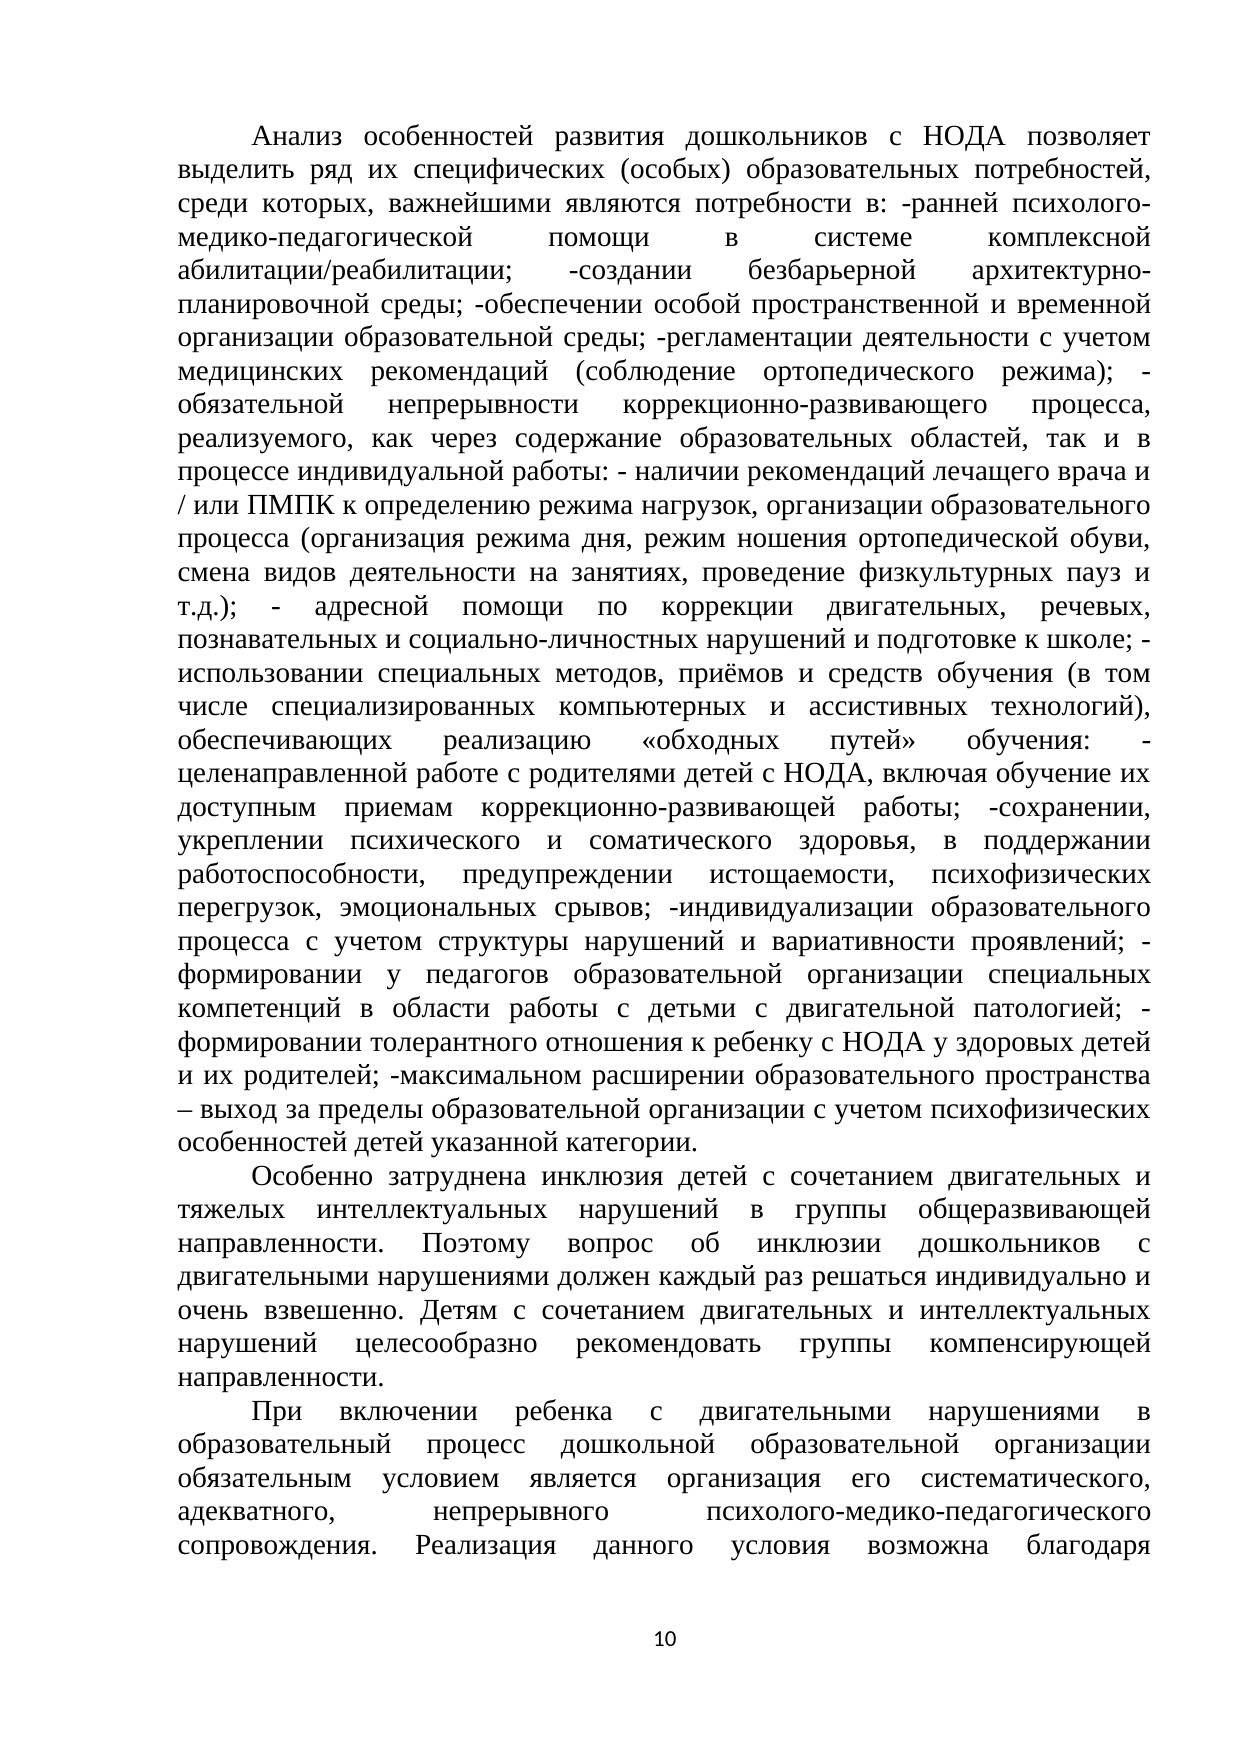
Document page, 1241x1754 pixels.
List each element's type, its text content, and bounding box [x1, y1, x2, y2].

text Особенно затруднена инклюзия детей с сочетанием двигательных и тяжелых интеллектуальных нарушений в группы общеразвивающей направленности. Поэтому вопрос об инклюзии дошкольников с двигательными нарушениями должен каждый раз решаться индивидуально и очень взвешенно. Детям с сочетанием двигательных и интеллектуальных нарушений целесообразно рекомендовать группы компенсирующей направленности. [177, 1158, 1152, 1393]
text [177, 1393, 1152, 1560]
text Анализ особенностей развития дошкольников с НОДА позволяет выделить ряд их специфических (особых) образовательных потребностей, среди которых, важнейшими являются потребности в: -ранней психолого-медико-педагогической помощи в системе комплексной абилитации/реабилитации; -создании безбарьерной архитектурно-планировочной среды; -обеспечении особой пространственной и временной организации образовательной среды; -регламентации деятельности с учетом медицинских рекомендаций (соблюдение ортопедического режима); -обязательной непрерывности коррекционно-развивающего процесса, реализуемого, как через содержание образовательных областей, так и в процессе индивидуальной работы: - наличии рекомендаций лечащего врача и / или ПМПК к определению режима нагрузок, организации образовательного процесса (организация режима дня, режим ношения ортопедической обуви, смена видов деятельности на занятиях, проведение физкультурных пауз и т.д.); - адресной помощи по коррекции двигательных, речевых, познавательных и социально-личностных нарушений и подготовке к школе; - использовании специальных методов, приёмов и средств обучения (в том числе специализированных компьютерных и ассистивных технологий), обеспечивающих реализацию «обходных путей» обучения: -целенаправленной работе с родителями детей с НОДА, включая обучение их доступным приемам коррекционно-развивающей работы; -сохранении, укреплении психического и соматического здоровья, в поддержании работоспособности, предупреждении истощаемости, психофизических перегрузок, эмоциональных срывов; -индивидуализации образовательного процесса с учетом структуры нарушений и вариативности проявлений; -формировании у педагогов образовательной организации специальных компетенций в области работы с детьми с двигательной патологией; -формировании толерантного отношения к ребенку с НОДА у здоровых детей и их родителей; -максимальном расширении образовательного пространства – выход за пределы образовательной организации с учетом психофизических особенностей детей указанной категории. [177, 118, 1152, 1158]
